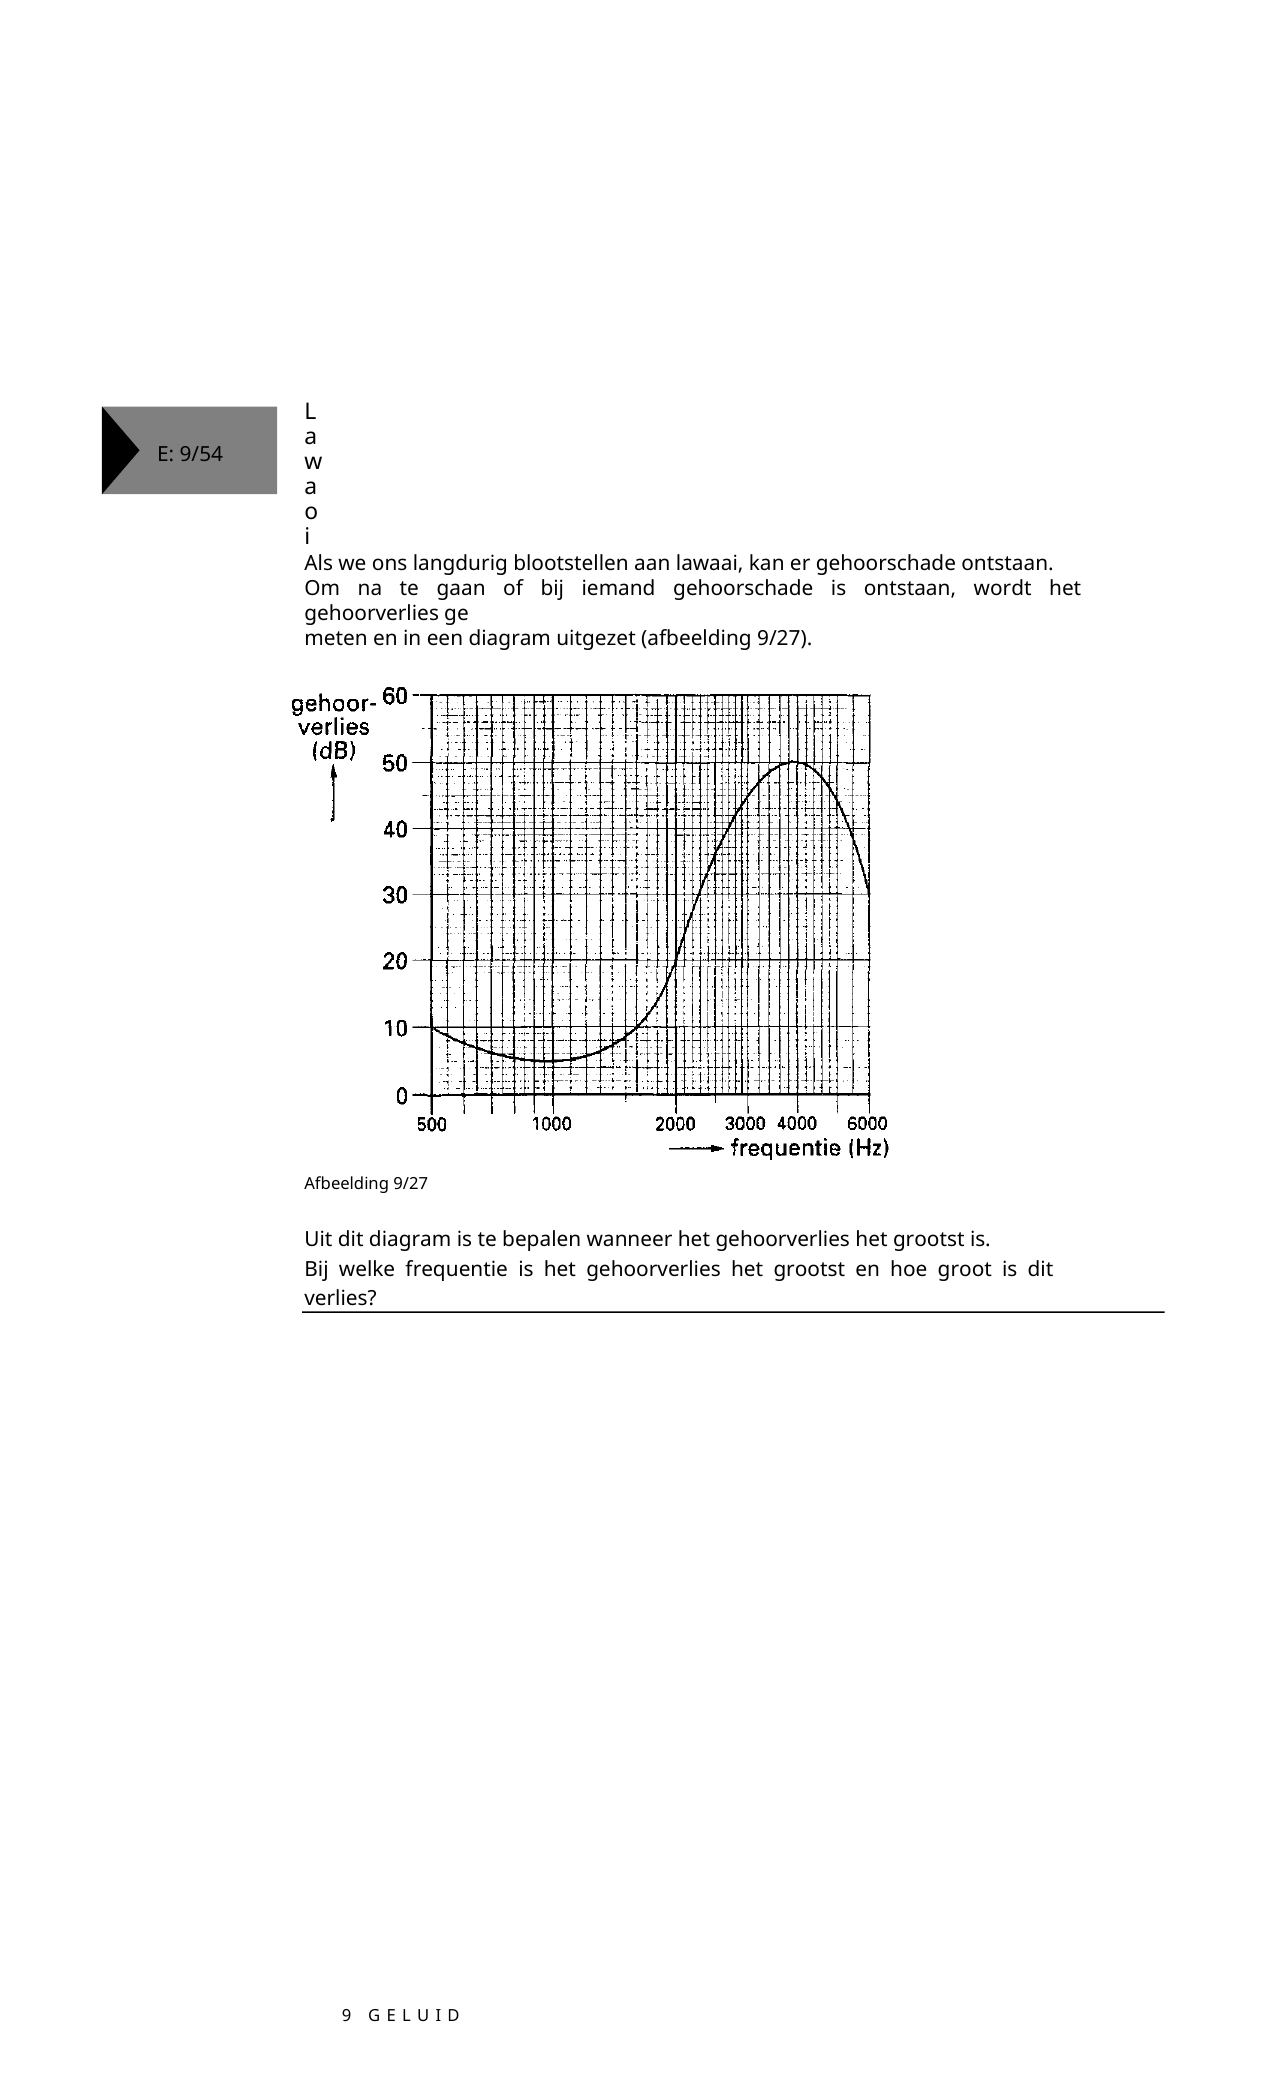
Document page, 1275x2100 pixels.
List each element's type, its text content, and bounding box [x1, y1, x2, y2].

text Om na te gaan of bij iemand gehoorschade is ontstaan, wordt het gehoorverlies ge [304, 575, 1082, 625]
picture [277, 681, 973, 1171]
text Uit dit diagram is te bepalen wanneer het gehoorverlies het grootst is. [304, 1224, 1055, 1252]
text meten en in een diagram uitgezet (afbeelding 9/27). [304, 625, 1055, 650]
text Als we ons langdurig blootstellen aan lawaai, kan er gehoorschade ontstaan. [304, 550, 1055, 575]
text Bij welke frequentie is het gehoorverlies het grootst en hoe groot is dit verlies? [304, 1254, 1055, 1311]
